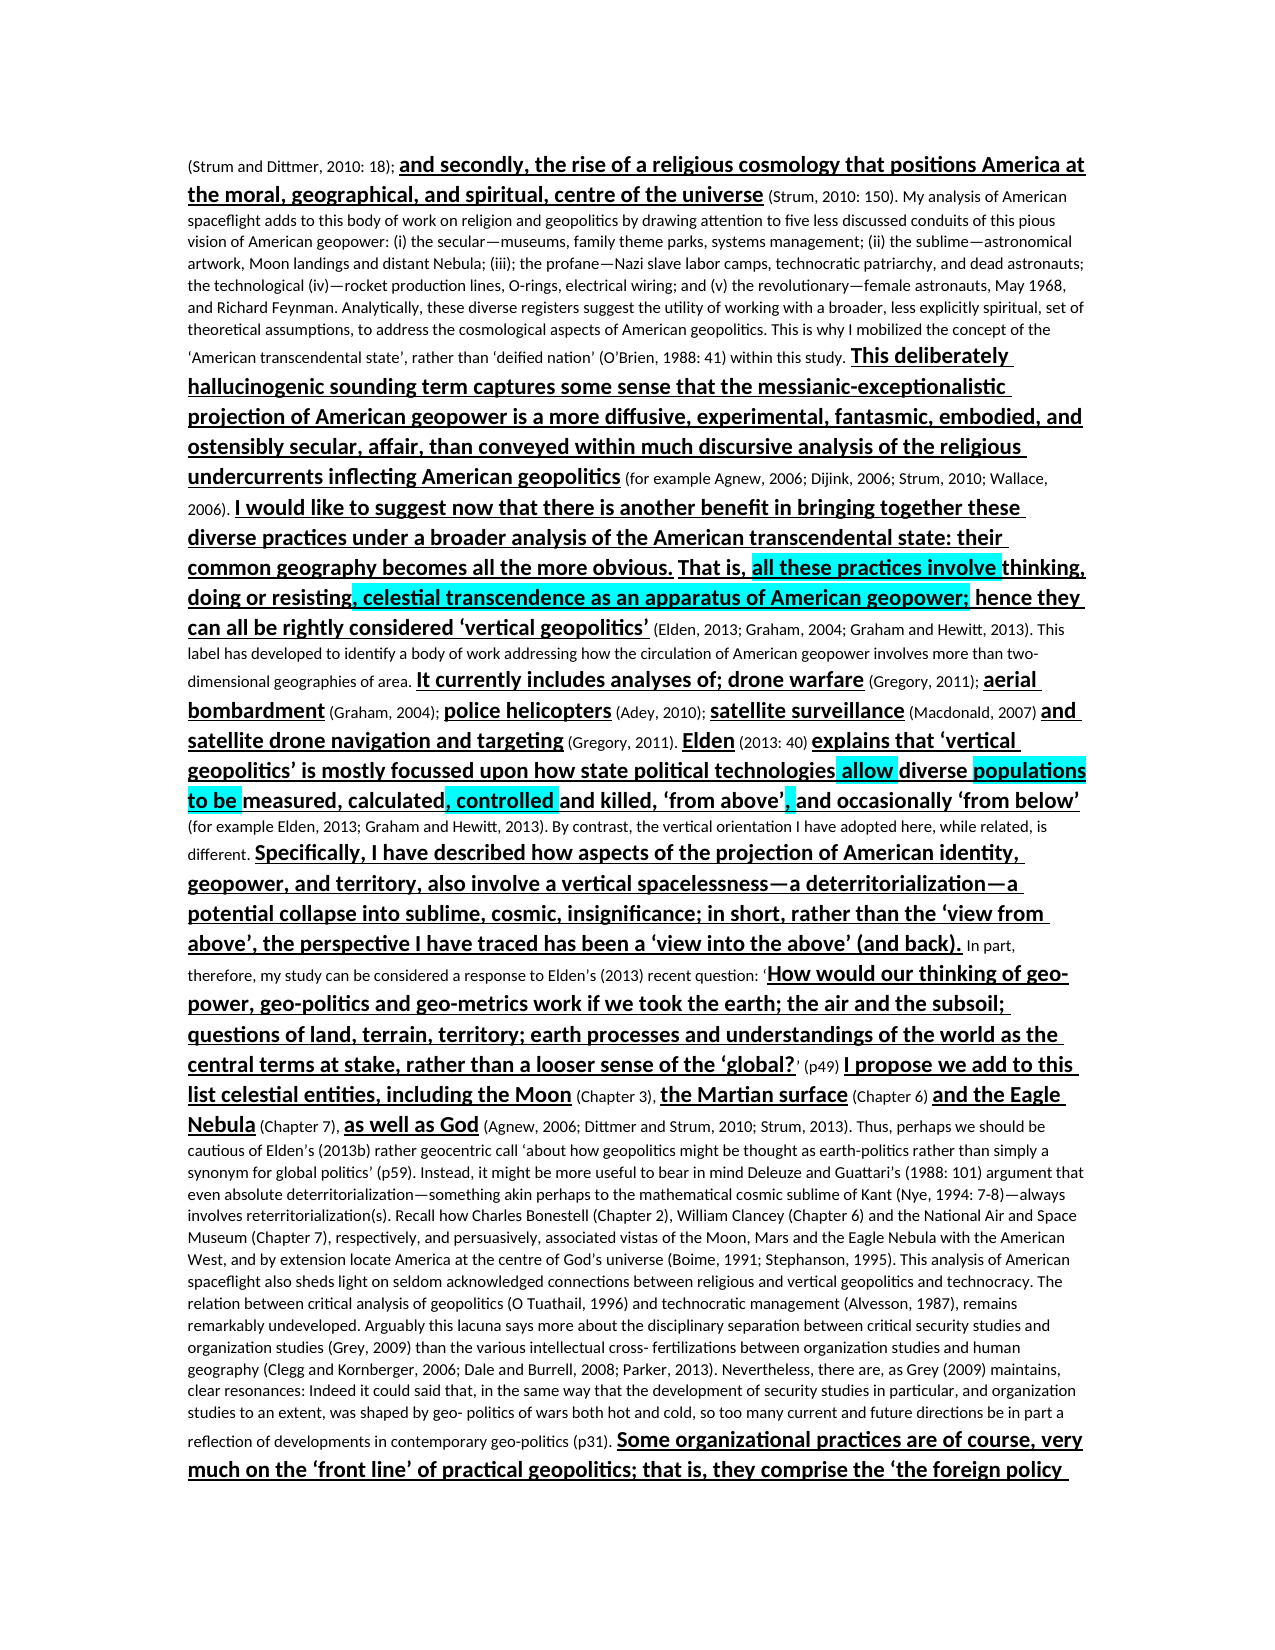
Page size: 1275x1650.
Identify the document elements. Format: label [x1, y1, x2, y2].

text [187, 150, 1087, 1483]
